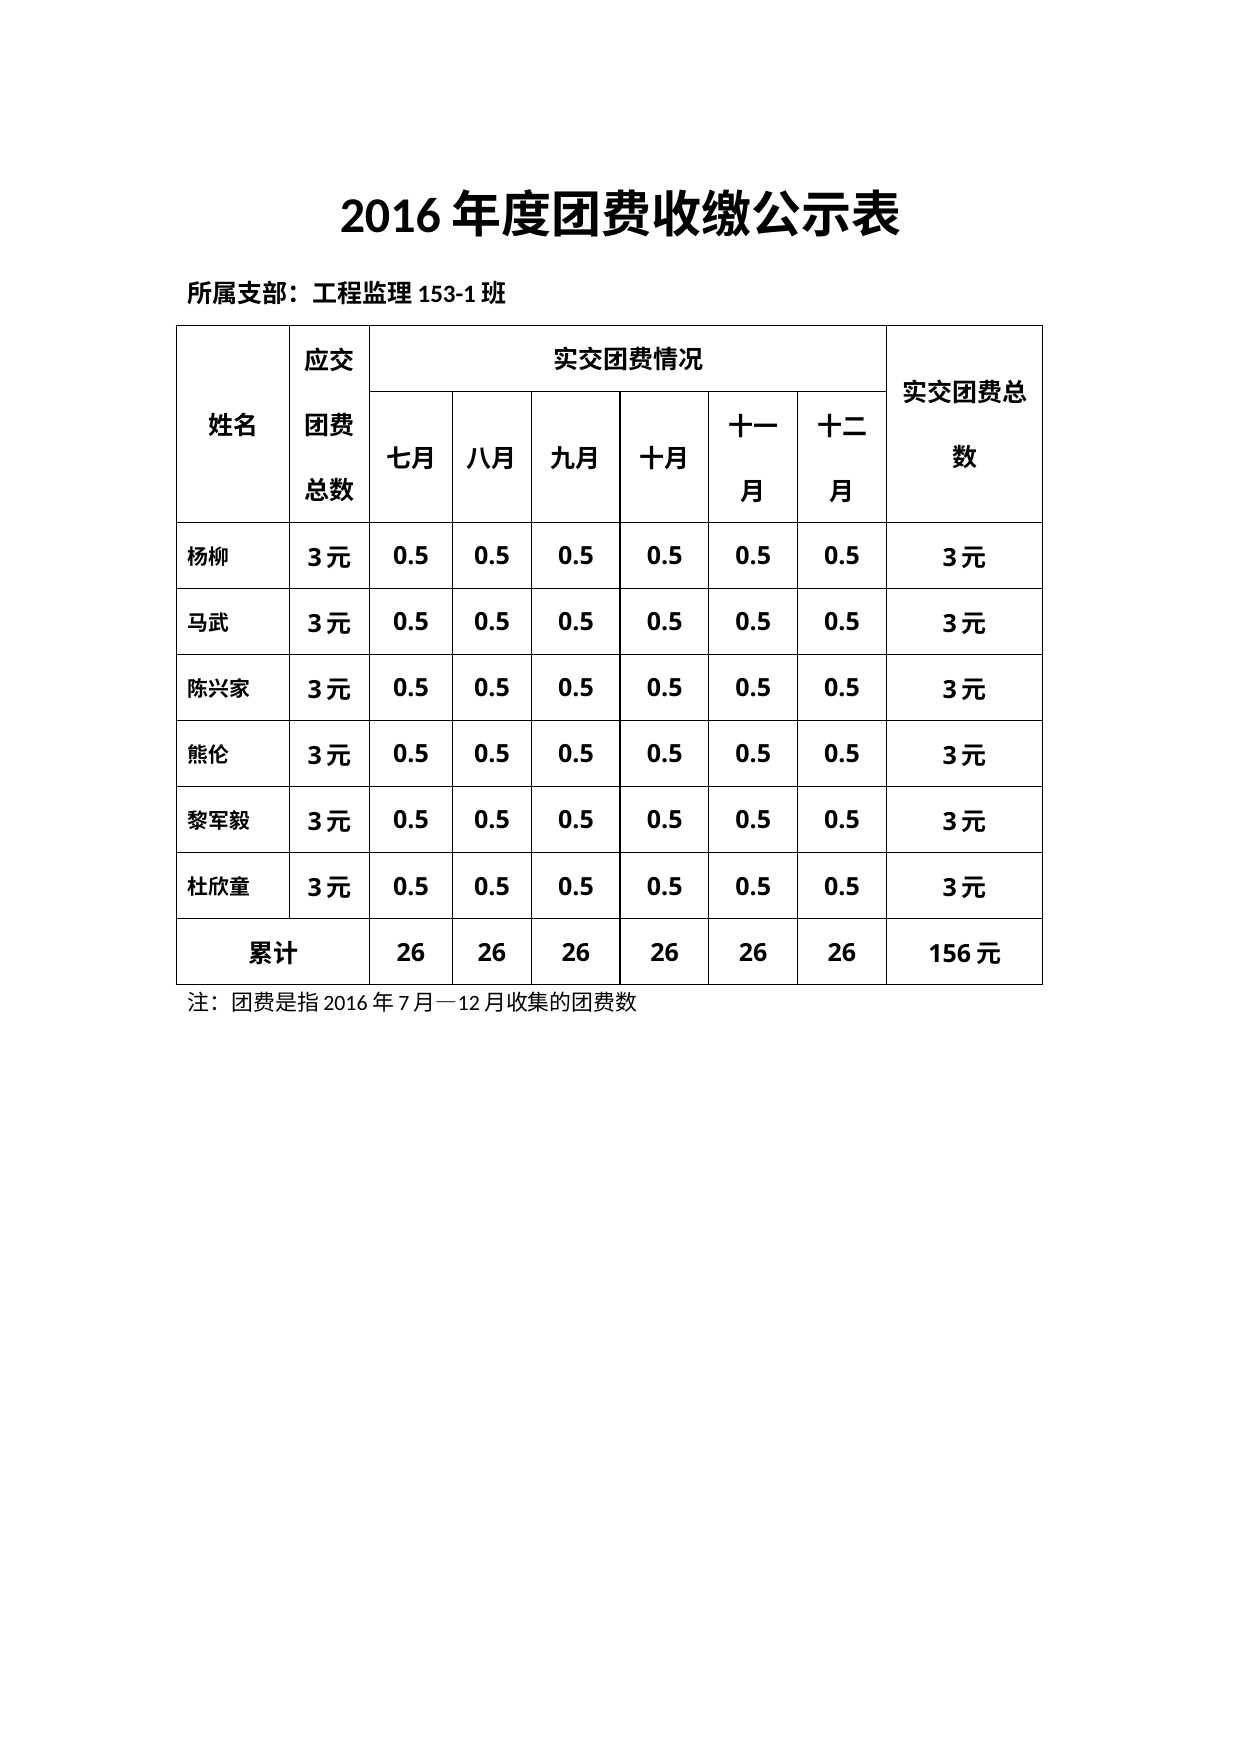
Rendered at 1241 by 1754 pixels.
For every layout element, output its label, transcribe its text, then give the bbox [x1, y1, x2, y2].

table_cell 0.5 [532, 787, 619, 852]
table_cell 十二月 [798, 392, 886, 522]
text 注：团费是指2016年7月—12月收集的团费数 [187, 985, 1053, 1017]
table_cell 3元 [887, 523, 1042, 588]
table_cell 累计 [177, 919, 369, 984]
table_header 应交团费总数 [290, 326, 369, 522]
table_cell 3元 [887, 787, 1042, 852]
table_cell 0.5 [709, 655, 797, 720]
table_cell 0.5 [621, 523, 708, 588]
table_header 实交团费情况 [370, 326, 886, 391]
table_cell 0.5 [453, 523, 531, 588]
table_cell 十月 [621, 392, 708, 522]
table_cell 0.5 [621, 787, 708, 852]
table_cell 0.5 [798, 655, 886, 720]
table_cell 杜欣童 [177, 853, 289, 918]
table_cell 0.5 [709, 721, 797, 786]
table_header 姓名 [177, 326, 289, 522]
table_cell 3元 [290, 787, 369, 852]
table_cell 3元 [887, 589, 1042, 654]
table_cell 0.5 [453, 721, 531, 786]
table_cell 3元 [290, 655, 369, 720]
table_cell 0.5 [370, 787, 452, 852]
table_cell 0.5 [453, 853, 531, 918]
table_cell 0.5 [798, 721, 886, 786]
table_cell 熊伦 [177, 721, 289, 786]
table_cell 0.5 [621, 655, 708, 720]
table_cell 26 [709, 919, 797, 984]
table_cell 3元 [290, 721, 369, 786]
table_cell 0.5 [453, 589, 531, 654]
table_cell 陈兴家 [177, 655, 289, 720]
table_cell 九月 [532, 392, 619, 522]
table_cell 0.5 [532, 655, 619, 720]
table_cell 26 [798, 919, 886, 984]
table_cell 0.5 [621, 721, 708, 786]
table_cell 3元 [887, 721, 1042, 786]
table_header 实交团费总数 [887, 326, 1042, 522]
table_cell 0.5 [621, 589, 708, 654]
text 所属支部：工程监理153-1班 [187, 259, 1053, 324]
table_cell 0.5 [370, 523, 452, 588]
table_cell 七月 [370, 392, 452, 522]
table_cell 0.5 [709, 523, 797, 588]
text 2016年度团费收缴公示表 [187, 162, 1053, 259]
table_cell 3元 [290, 589, 369, 654]
table_cell 黎军毅 [177, 787, 289, 852]
table_cell 八月 [453, 392, 531, 522]
table_cell 0.5 [370, 721, 452, 786]
table_cell 0.5 [532, 853, 619, 918]
table_cell 0.5 [709, 853, 797, 918]
table_cell 0.5 [709, 787, 797, 852]
table_cell 3元 [290, 523, 369, 588]
table_cell 0.5 [370, 589, 452, 654]
table_cell 0.5 [370, 655, 452, 720]
table_cell 杨柳 [177, 523, 289, 588]
table_cell 26 [370, 919, 452, 984]
table_cell 3元 [887, 655, 1042, 720]
table_cell 0.5 [453, 655, 531, 720]
table_cell 0.5 [621, 853, 708, 918]
table_cell 156元 [887, 919, 1042, 984]
table_cell 0.5 [532, 589, 619, 654]
table_cell 马武 [177, 589, 289, 654]
table_cell 3元 [887, 853, 1042, 918]
table_cell 26 [453, 919, 531, 984]
table_cell 0.5 [798, 523, 886, 588]
table_cell 十一月 [709, 392, 797, 522]
table_cell 3元 [290, 853, 369, 918]
table_cell 0.5 [798, 853, 886, 918]
table_cell 0.5 [370, 853, 452, 918]
table_cell 0.5 [709, 589, 797, 654]
table_cell 0.5 [532, 523, 619, 588]
table_cell 0.5 [798, 787, 886, 852]
table_cell 26 [532, 919, 619, 984]
table_cell 0.5 [453, 787, 531, 852]
table_cell 0.5 [798, 589, 886, 654]
table_cell 26 [621, 919, 708, 984]
table_cell 0.5 [532, 721, 619, 786]
